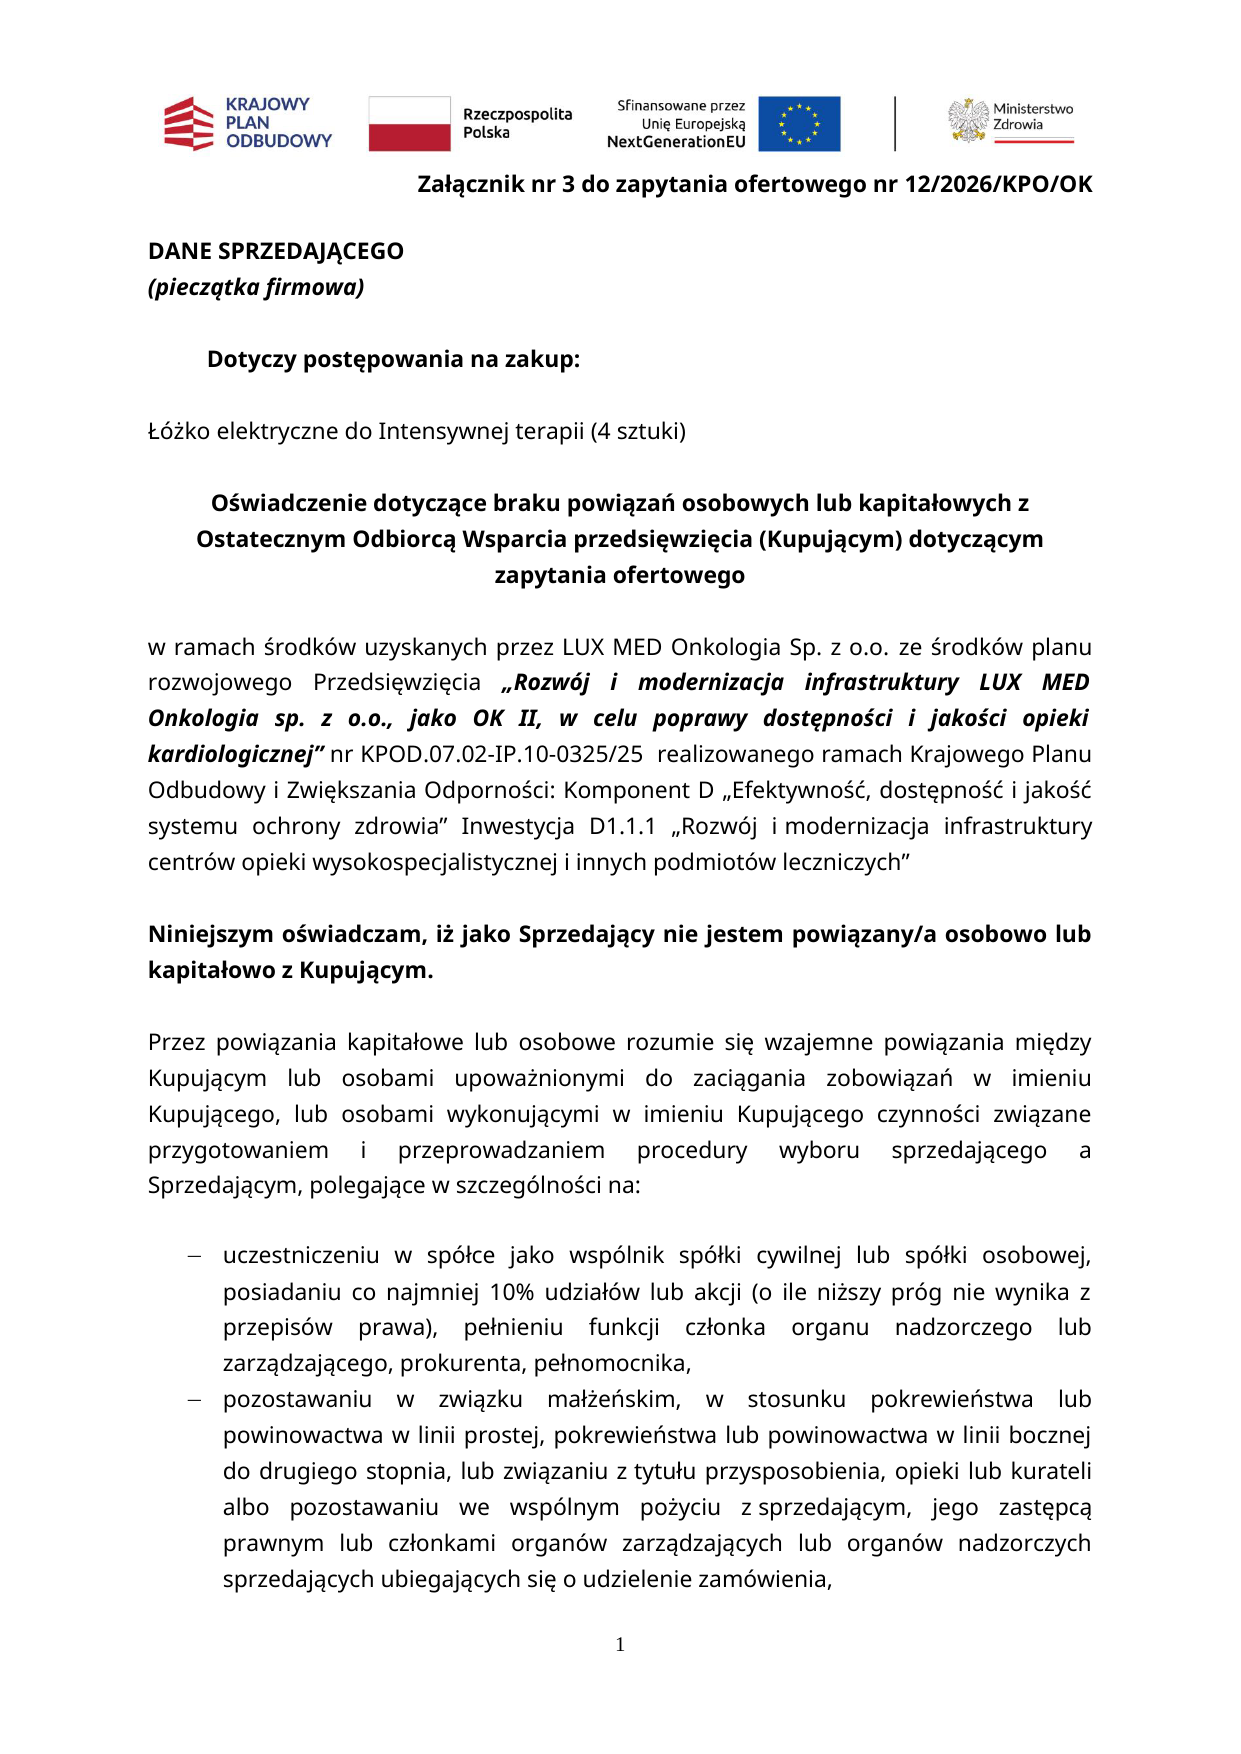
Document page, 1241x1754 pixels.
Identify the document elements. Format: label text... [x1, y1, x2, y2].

text w ramach środków uzyskanych przez LUX MED Onkologia Sp. z o.o. ze środków planu rozwojowego Przedsięwzięcia „Rozwój i modernizacja infrastruktury LUX MED Onkologia sp. z o.o., jako OK II, w celu poprawy dostępności i jakości opieki kardiologicznej” nr KPOD.07.02-IP.10-0325/25 realizowanego ramach Krajowego Planu Odbudowy i Zwiększania Odporności: Komponent D „Efektywność, dostępność i jakość systemu ochrony zdrowia” Inwestycja D1.1.1 „Rozwój i modernizacja infrastruktury centrów opieki wysokospecjalistycznej i innych podmiotów leczniczych” [148, 630, 1093, 877]
picture [147, 73, 1093, 168]
list pozostawaniu w związku małżeńskim, w stosunku pokrewieństwa lub powinowactwa w linii prostej, pokrewieństwa lub powinowactwa w linii bocznej do drugiego stopnia, lub związaniu z tytułu przysposobienia, opieki lub kurateli albo pozostawaniu we wspólnym pożyciu z sprzedającym, jego zastępcą prawnym lub członkami organów zarządzających lub organów nadzorczych sprzedających ubiegających się o udzielenie zamówienia, [185, 1383, 1093, 1594]
list uczestniczeniu w spółce jako wspólnik spółki cywilnej lub spółki osobowej, posiadaniu co najmniej 10% udziałów lub akcji (o ile niższy próg nie wynika z przepisów prawa), pełnieniu funkcji członka organu nadzorczego lub zarządzającego, prokurenta, pełnomocnika, [185, 1239, 1093, 1378]
text Załącznik nr 3 do zapytania ofertowego nr 12/2026/KPO/OK [148, 168, 1093, 199]
text Przez powiązania kapitałowe lub osobowe rozumie się wzajemne powiązania między Kupującym lub osobami upoważnionymi do zaciągania zobowiązań w imieniu Kupującego, lub osobami wykonującymi w imieniu Kupującego czynności związane przygotowaniem i przeprowadzaniem procedury wyboru sprzedającego a Sprzedającym, polegające w szczególności na: [148, 1026, 1093, 1201]
text Niniejszym oświadczam, iż jako Sprzedający nie jestem powiązany/a osobowo lub kapitałowo z Kupującym. [148, 918, 1093, 985]
text Łóżko elektryczne do Intensywnej terapii (4 sztuki) [148, 415, 1093, 446]
text Oświadczenie dotyczące braku powiązań osobowych lub kapitałowych z Ostatecznym Odbiorcą Wsparcia przedsięwzięcia (Kupującym) dotyczącym zapytania ofertowego [148, 487, 1093, 590]
text Dotyczy postępowania na zakup: [207, 343, 1033, 374]
text DANE SPRZEDAJĄCEGO [148, 235, 1093, 266]
text (pieczątka firmowa) [148, 271, 1093, 302]
